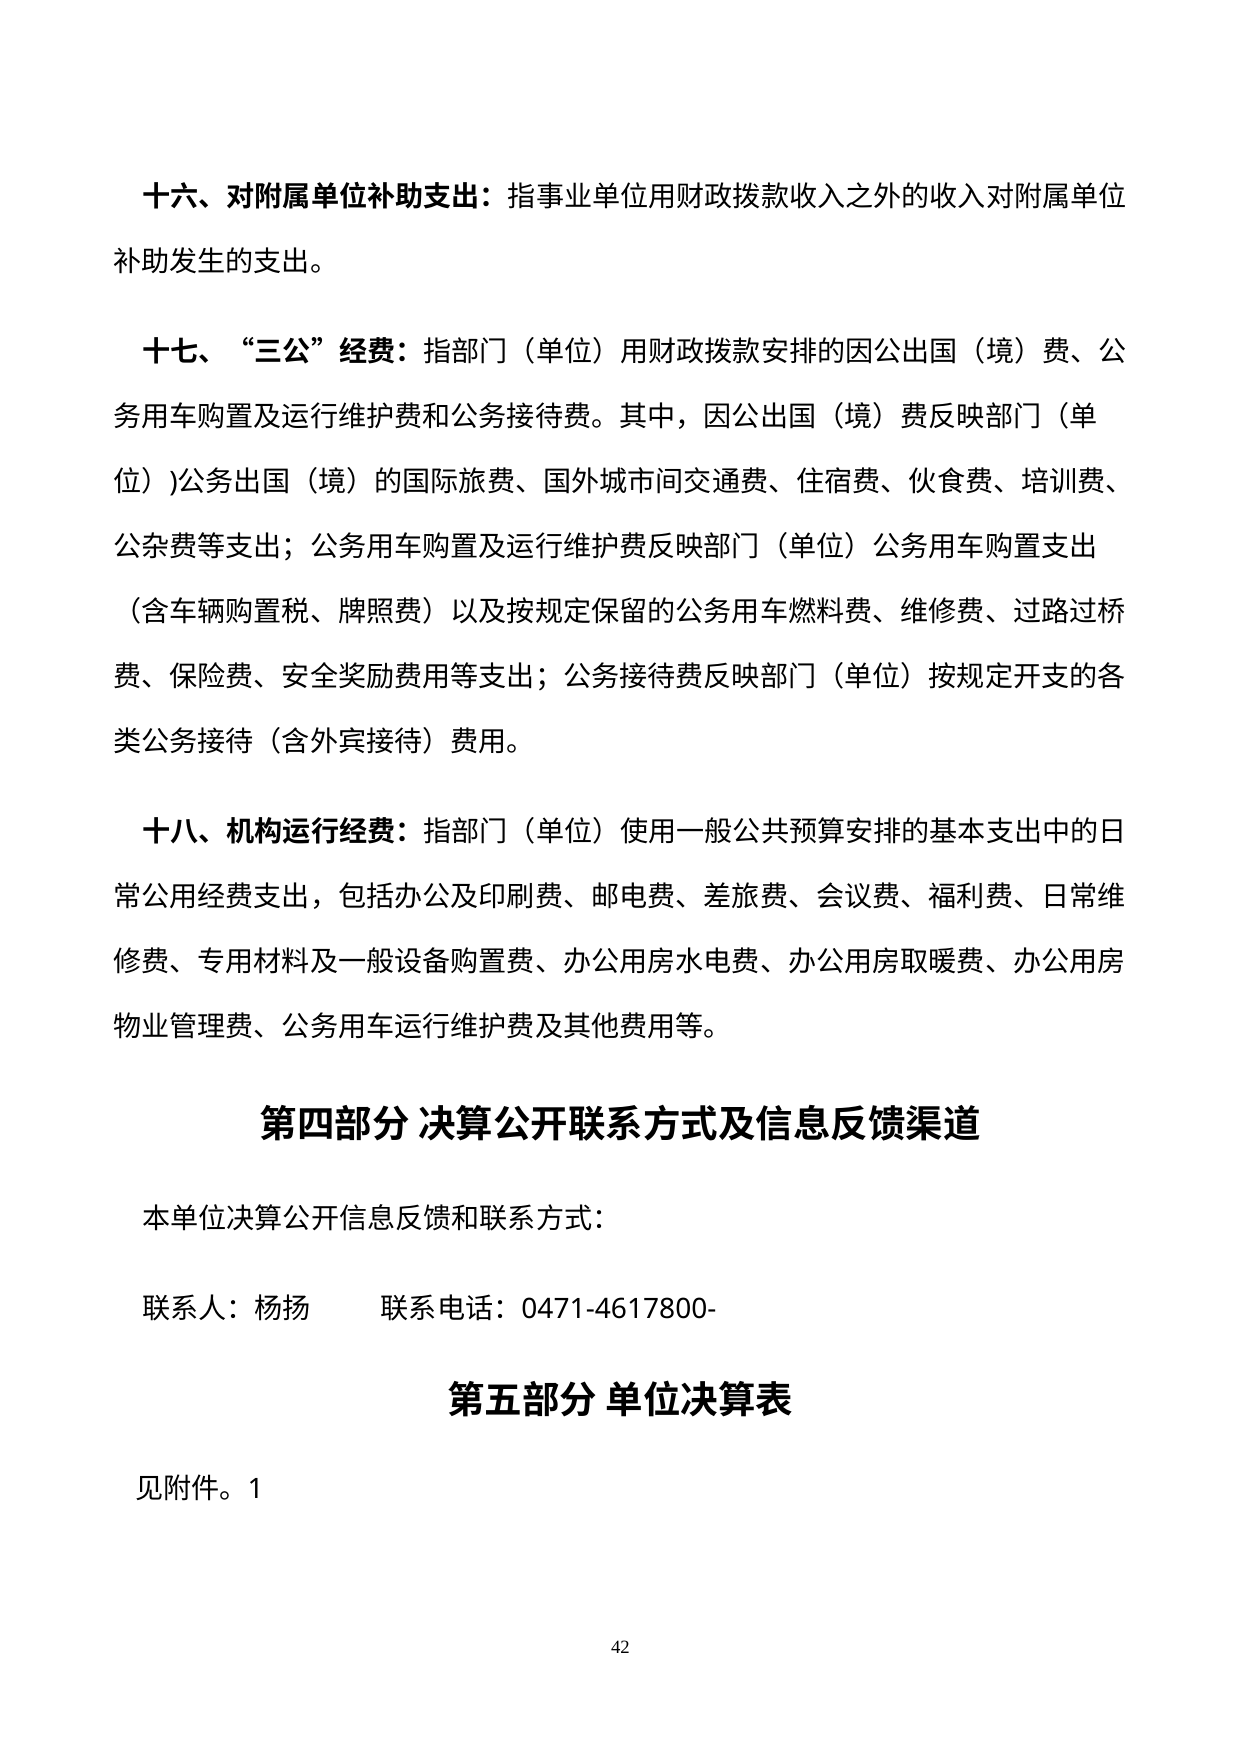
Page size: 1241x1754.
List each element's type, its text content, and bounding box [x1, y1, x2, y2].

subtitle 第四部分 决算公开联系方式及信息反馈渠道 [113, 1088, 1127, 1153]
text 十八、机构运行经费：指部门（单位）使用一般公共预算安排的基本支出中的日常公用经费支出，包括办公及印刷费、邮电费、差旅费、会议费、福利费、日常维修费、专用材料及一般设备购置费、办公用房水电费、办公用房取暖费、办公用房物业管理费、公务用车运行维护费及其他费用等。 [113, 797, 1127, 1057]
text 十七、“三公”经费：指部门（单位）用财政拨款安排的因公出国（境）费、公务用车购置及运行维护费和公务接待费。其中，因公出国（境）费反映部门（单位）)公务出国（境）的国际旅费、国外城市间交通费、住宿费、伙食费、培训费、公杂费等支出；公务用车购置及运行维护费反映部门（单位）公务用车购置支出（含车辆购置税、牌照费）以及按规定保留的公务用车燃料费、维修费、过路过桥费、保险费、安全奖励费用等支出；公务接待费反映部门（单位）按规定开支的各类公务接待（含外宾接待）费用。 [113, 317, 1127, 772]
text 见附件。1 [113, 1454, 1127, 1519]
text 第五部分 单位决算表 [113, 1364, 1127, 1429]
text 本单位决算公开信息反馈和联系方式： [113, 1184, 1127, 1249]
text 十六、对附属单位补助支出：指事业单位用财政拨款收入之外的收入对附属单位补助发生的支出。 [113, 162, 1127, 292]
text 联系人：杨扬 联系电话：0471-4617800- [113, 1274, 1127, 1339]
